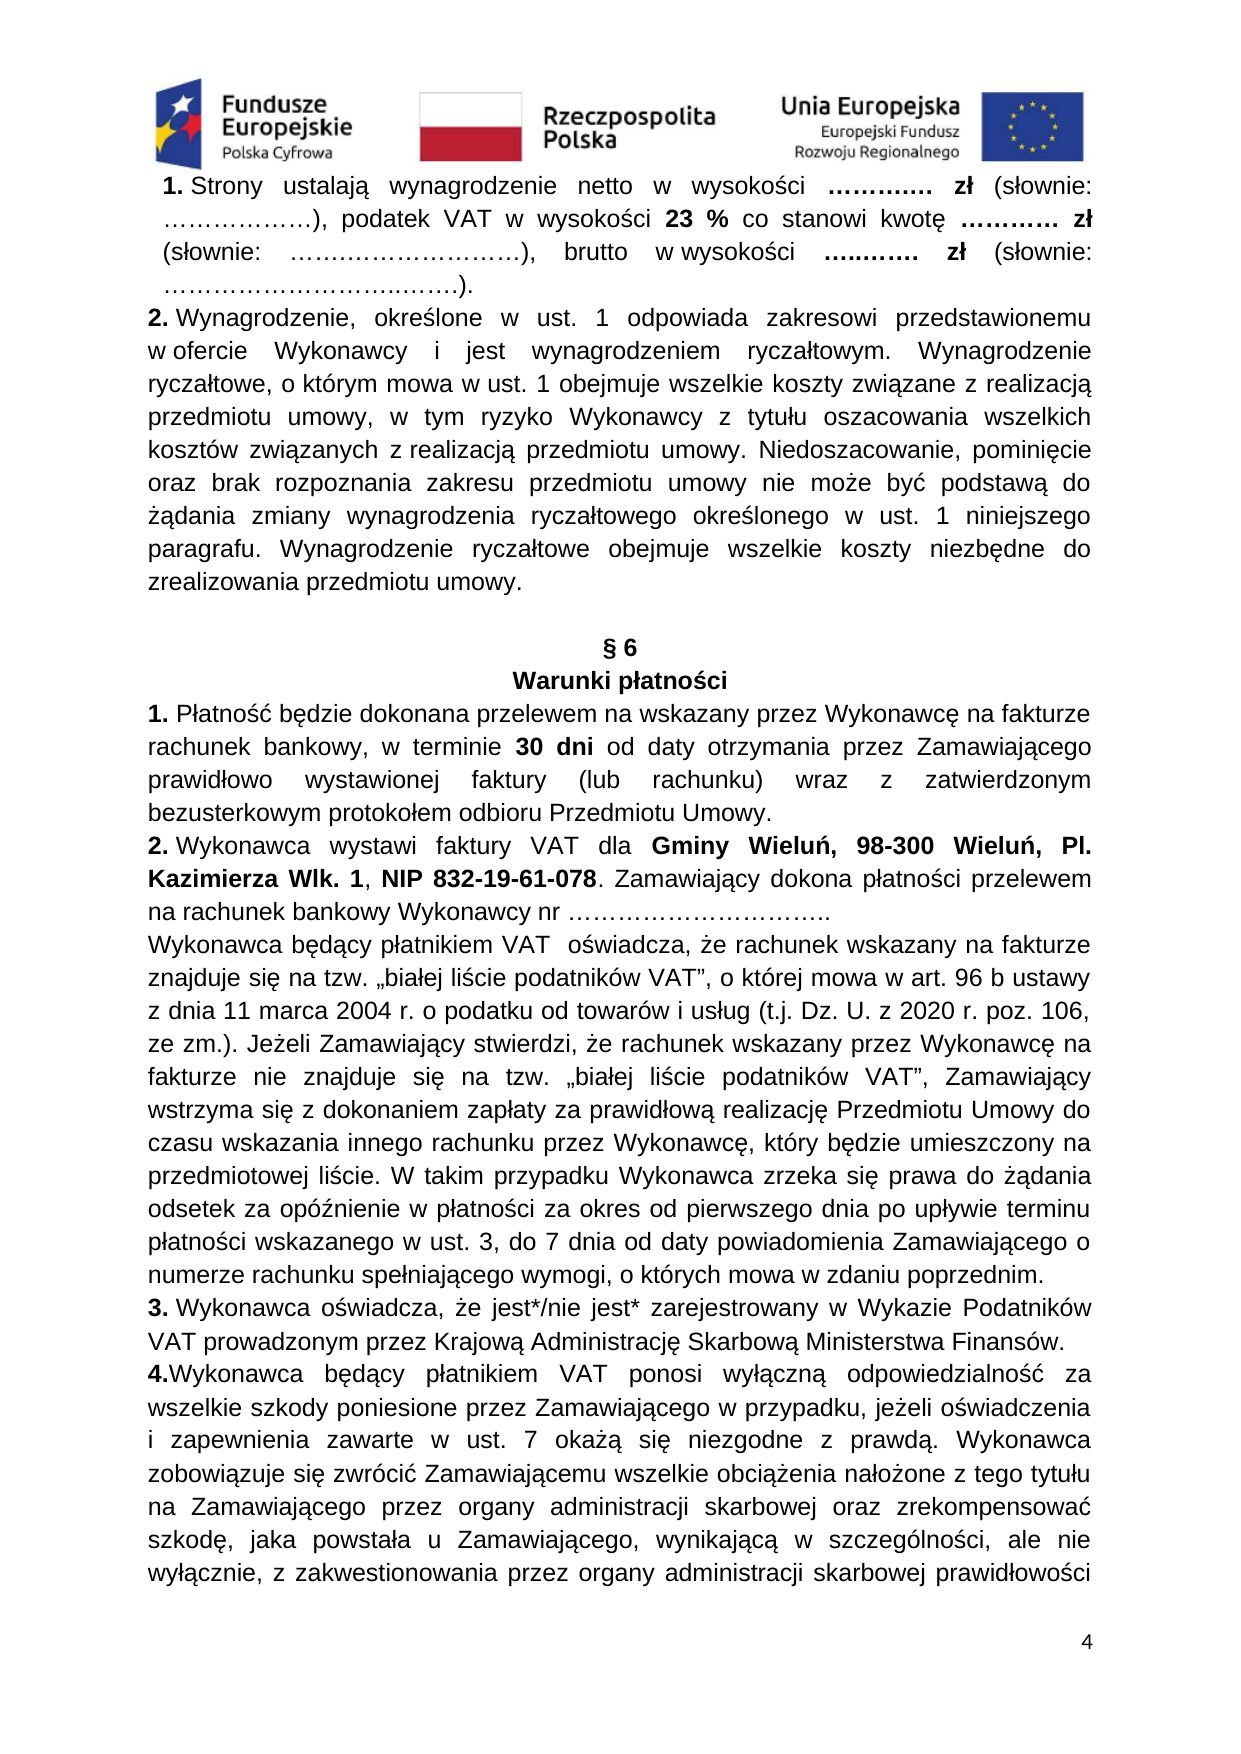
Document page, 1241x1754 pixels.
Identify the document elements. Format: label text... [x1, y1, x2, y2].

text Wykonawca będący płatnikiem VAT oświadcza, że rachunek wskazany na fakturze znajduje się na tzw. „białej liście podatników VAT”, o której mowa w art. 96 b ustawy z dnia 11 marca 2004 r. o podatku od towarów i usług (t.j. Dz. U. z 2020 r. poz. 106, ze zm.). Jeżeli Zamawiający stwierdzi, że rachunek wskazany przez Wykonawcę na fakturze nie znajduje się na tzw. „białej liście podatników VAT”, Zamawiający wstrzyma się z dokonaniem zapłaty za prawidłową realizację Przedmiotu Umowy do czasu wskazania innego rachunku przez Wykonawcę, który będzie umieszczony na przedmiotowej liście. W takim przypadku Wykonawca zrzeka się prawa do żądania odsetek za opóźnienie w płatności za okres od pierwszego dnia po upływie terminu płatności wskazanego w ust. 3, do 7 dnia od daty powiadomienia Zamawiającego o numerze rachunku spełniającego wymogi, o których mowa w zdaniu poprzednim. [148, 930, 1092, 1289]
text § 6 [148, 633, 1092, 662]
text 1. Strony ustalają wynagrodzenie netto w wysokości ……….… zł (słownie: ………………), podatek VAT w wysokości 23 % co stanowi kwotę ………… zł (słownie: …….…………………), brutto w wysokości …..……. zł (słownie: ………………………..…….). [162, 171, 1092, 298]
text 2. Wynagrodzenie, określone w ust. 1 odpowiada zakresowi przedstawionemu w ofercie Wykonawcy i jest wynagrodzeniem ryczałtowym. Wynagrodzenie ryczałtowe, o którym mowa w ust. 1 obejmuje wszelkie koszty związane z realizacją przedmiotu umowy, w tym ryzyko Wykonawcy z tytułu oszacowania wszelkich kosztów związanych z realizacją przedmiotu umowy. Niedoszacowanie, pominięcie oraz brak rozpoznania zakresu przedmiotu umowy nie może być podstawą do żądania zmiany wynagrodzenia ryczałtowego określonego w ust. 1 niniejszego paragrafu. Wynagrodzenie ryczałtowe obejmuje wszelkie koszty niezbędne do zrealizowania przedmiotu umowy. [148, 303, 1092, 596]
text 2. Wykonawca wystawi faktury VAT dla Gminy Wieluń, 98-300 Wieluń, Pl. Kazimierza Wlk. 1, NIP 832-19-61-078. Zamawiający dokona płatności przelewem na rachunek bankowy Wykonawcy nr ………………………….. [148, 831, 1092, 926]
text 3. Wykonawca oświadcza, że jest*/nie jest* zarejestrowany w Wykazie Podatników VAT prowadzonym przez Krajową Administrację Skarbową Ministerstwa Finansów. [148, 1293, 1092, 1355]
text 1. Płatność będzie dokonana przelewem na wskazany przez Wykonawcę na fakturze rachunek bankowy, w terminie 30 dni od daty otrzymania przez Zamawiającego prawidłowo wystawionej faktury (lub rachunku) wraz z zatwierdzonym bezusterkowym protokołem odbioru Przedmiotu Umowy. [148, 699, 1092, 827]
picture [147, 73, 1092, 171]
text Warunki płatności [148, 666, 1092, 695]
